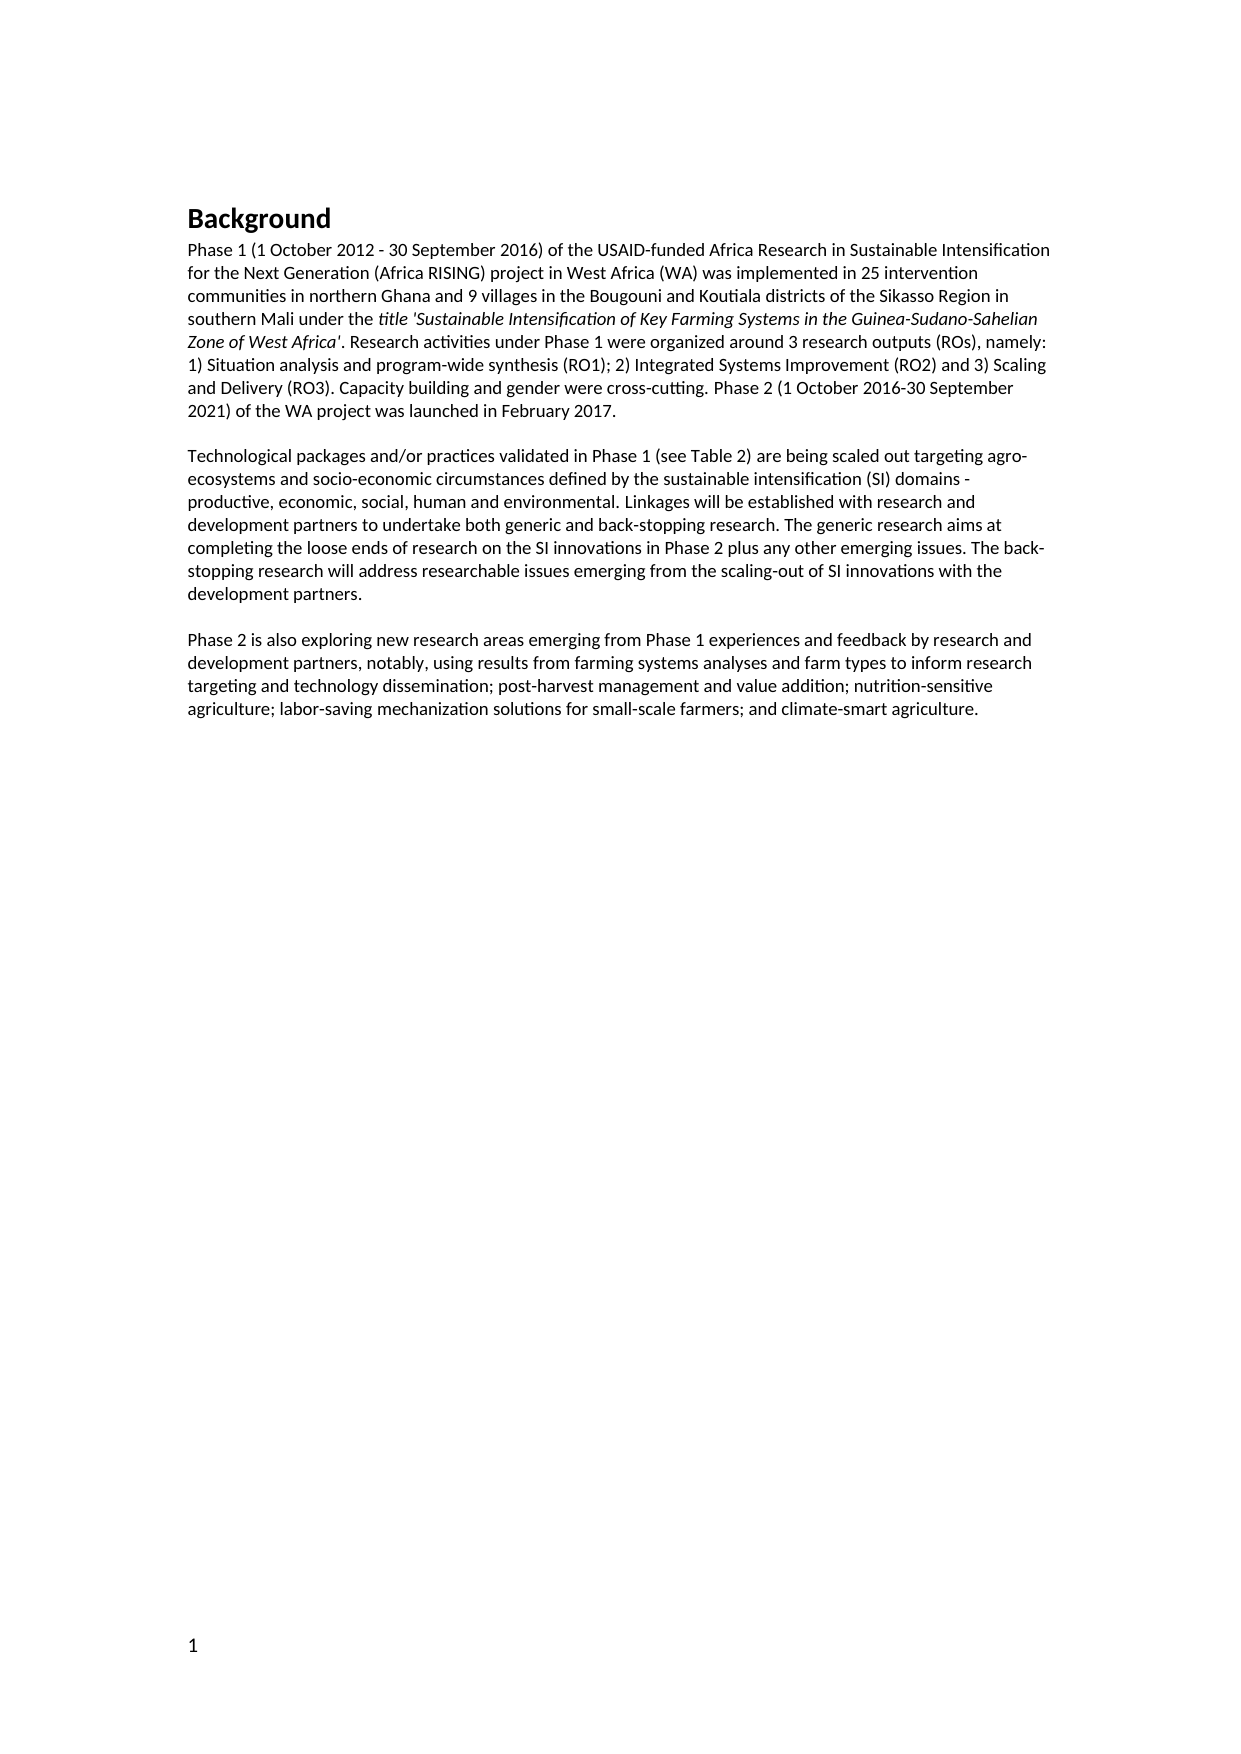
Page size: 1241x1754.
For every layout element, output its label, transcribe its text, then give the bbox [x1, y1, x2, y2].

text Technological packages and/or practices validated in Phase 1 (see Table 2) are being scaled out targeting agro-ecosystems and socio-economic circumstances defined by the sustainable intensification (SI) domains - productive, economic, social, human and environmental. Linkages will be established with research and development partners to undertake both generic and back-stopping research. The generic research aims at completing the loose ends of research on the SI innovations in Phase 2 plus any other emerging issues. The back-stopping research will address researchable issues emerging from the scaling-out of SI innovations with the development partners. [187, 445, 1053, 605]
text Phase 1 (1 October 2012 - 30 September 2016) of the USAID-funded Africa Research in Sustainable Intensification for the Next Generation (Africa RISING) project in West Africa (WA) was implemented in 25 intervention communities in northern Ghana and 9 villages in the Bougouni and Koutiala districts of the Sikasso Region in southern Mali under the title 'Sustainable Intensification of Key Farming Systems in the Guinea-Sudano-Sahelian Zone of West Africa'. Research activities under Phase 1 were organized around 3 research outputs (ROs), namely: 1) Situation analysis and program-wide synthesis (RO1); 2) Integrated Systems Improvement (RO2) and 3) Scaling and Delivery (RO3). Capacity building and gender were cross-cutting. Phase 2 (1 October 2016-30 September 2021) of the WA project was launched in February 2017. [187, 238, 1053, 422]
subtitle Background [187, 200, 1053, 236]
text Phase 2 is also exploring new research areas emerging from Phase 1 experiences and feedback by research and development partners, notably, using results from farming systems analyses and farm types to inform research targeting and technology dissemination; post-harvest management and value addition; nutrition-sensitive agriculture; labor-saving mechanization solutions for small-scale farmers; and climate-smart agriculture. [187, 628, 1053, 720]
